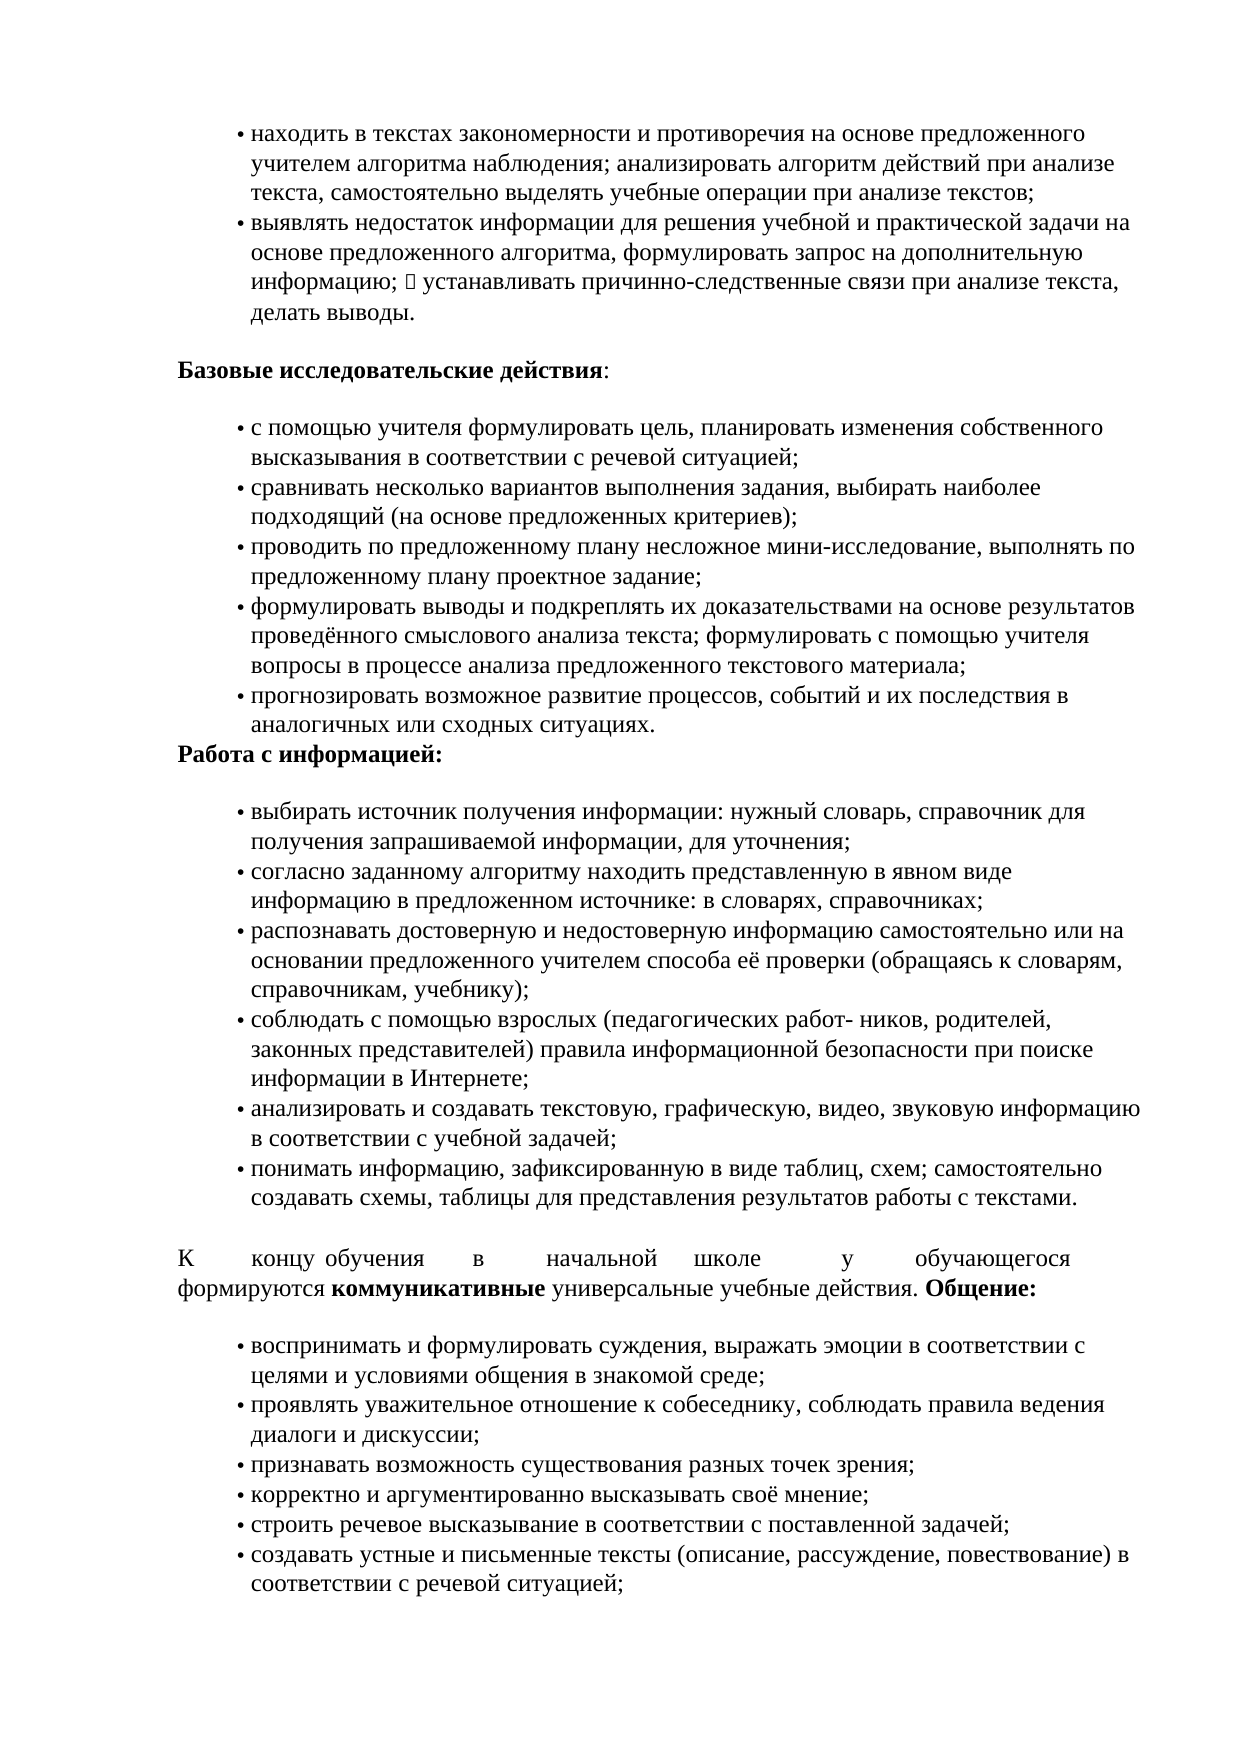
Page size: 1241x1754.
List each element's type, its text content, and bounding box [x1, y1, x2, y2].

list воспринимать и формулировать суждения, выражать эмоции в соответствии с целями и условиями общения в знакомой среде; [237, 1330, 1151, 1388]
text Работа с информацией: [177, 739, 1152, 768]
list с помощью учителя формулировать цель, планировать изменения собственного высказывания в соответствии с речевой ситуацией; [237, 412, 1151, 471]
list соблюдать с помощью взрослых (педагогических работ- ников, родителей, законных представителей) правила информационной безопасности при поиске информации в Интернете; [237, 1004, 1151, 1092]
list корректно и аргументированно высказывать своё мнение; [237, 1479, 1151, 1508]
text Базовые исследовательские действия: [177, 355, 1152, 383]
list сравнивать несколько вариантов выполнения задания, выбирать наиболее подходящий (на основе предложенных критериев); [237, 472, 1151, 530]
list создавать устные и письменные тексты (описание, рассуждение, повествование) в соответствии с речевой ситуацией; [237, 1539, 1151, 1597]
list признавать возможность существования разных точек зрения; [237, 1449, 1151, 1478]
list проявлять уважительное отношение к собеседнику, соблюдать правила ведения диалоги и дискуссии; [237, 1389, 1151, 1448]
list анализировать и создавать текстовую, графическую, видео, звуковую информацию в соответствии с учебной задачей; [237, 1093, 1151, 1152]
list строить речевое высказывание в соответствии с поставленной задачей; [237, 1509, 1151, 1538]
list согласно заданному алгоритму находить представленную в явном виде информацию в предложенном источнике: в словарях, справочниках; [237, 856, 1151, 914]
list выявлять недостаток информации для решения учебной и практической задачи на основе предложенного алгоритма, формулировать запрос на дополнительную информацию;  устанавливать причинно-следственные связи при анализе текста, делать выводы. [237, 207, 1151, 325]
list понимать информацию, зафиксированную в виде таблиц, схем; самостоятельно создавать схемы, таблицы для представления результатов работы с текстами. [237, 1153, 1151, 1211]
list выбирать источник получения информации: нужный словарь, справочник для получения запрашиваемой информации, для уточнения; [237, 796, 1151, 855]
list находить в текстах закономерности и противоречия на основе предложенного учителем алгоритма наблюдения; анализировать алгоритм действий при анализе текста, самостоятельно выделять учебные операции при анализе текстов; [237, 118, 1151, 206]
text К концу обучения в начальной школе у обучающегося формируются коммуникативные универсальные учебные действия. Общение: [177, 1243, 1151, 1302]
list распознавать достоверную и недостоверную информацию самостоятельно или на основании предложенного учителем способа её проверки (обращаясь к словарям, справочникам, учебнику); [237, 915, 1151, 1003]
list формулировать выводы и подкреплять их доказательствами на основе результатов проведённого смыслового анализа текста; формулировать с помощью учителя вопросы в процессе анализа предложенного текстового материала; [237, 591, 1151, 679]
list проводить по предложенному плану несложное мини-исследование, выполнять по предложенному плану проектное задание; [237, 531, 1151, 589]
list прогнозировать возможное развитие процессов, событий и их последствия в аналогичных или сходных ситуациях. [237, 680, 1151, 738]
